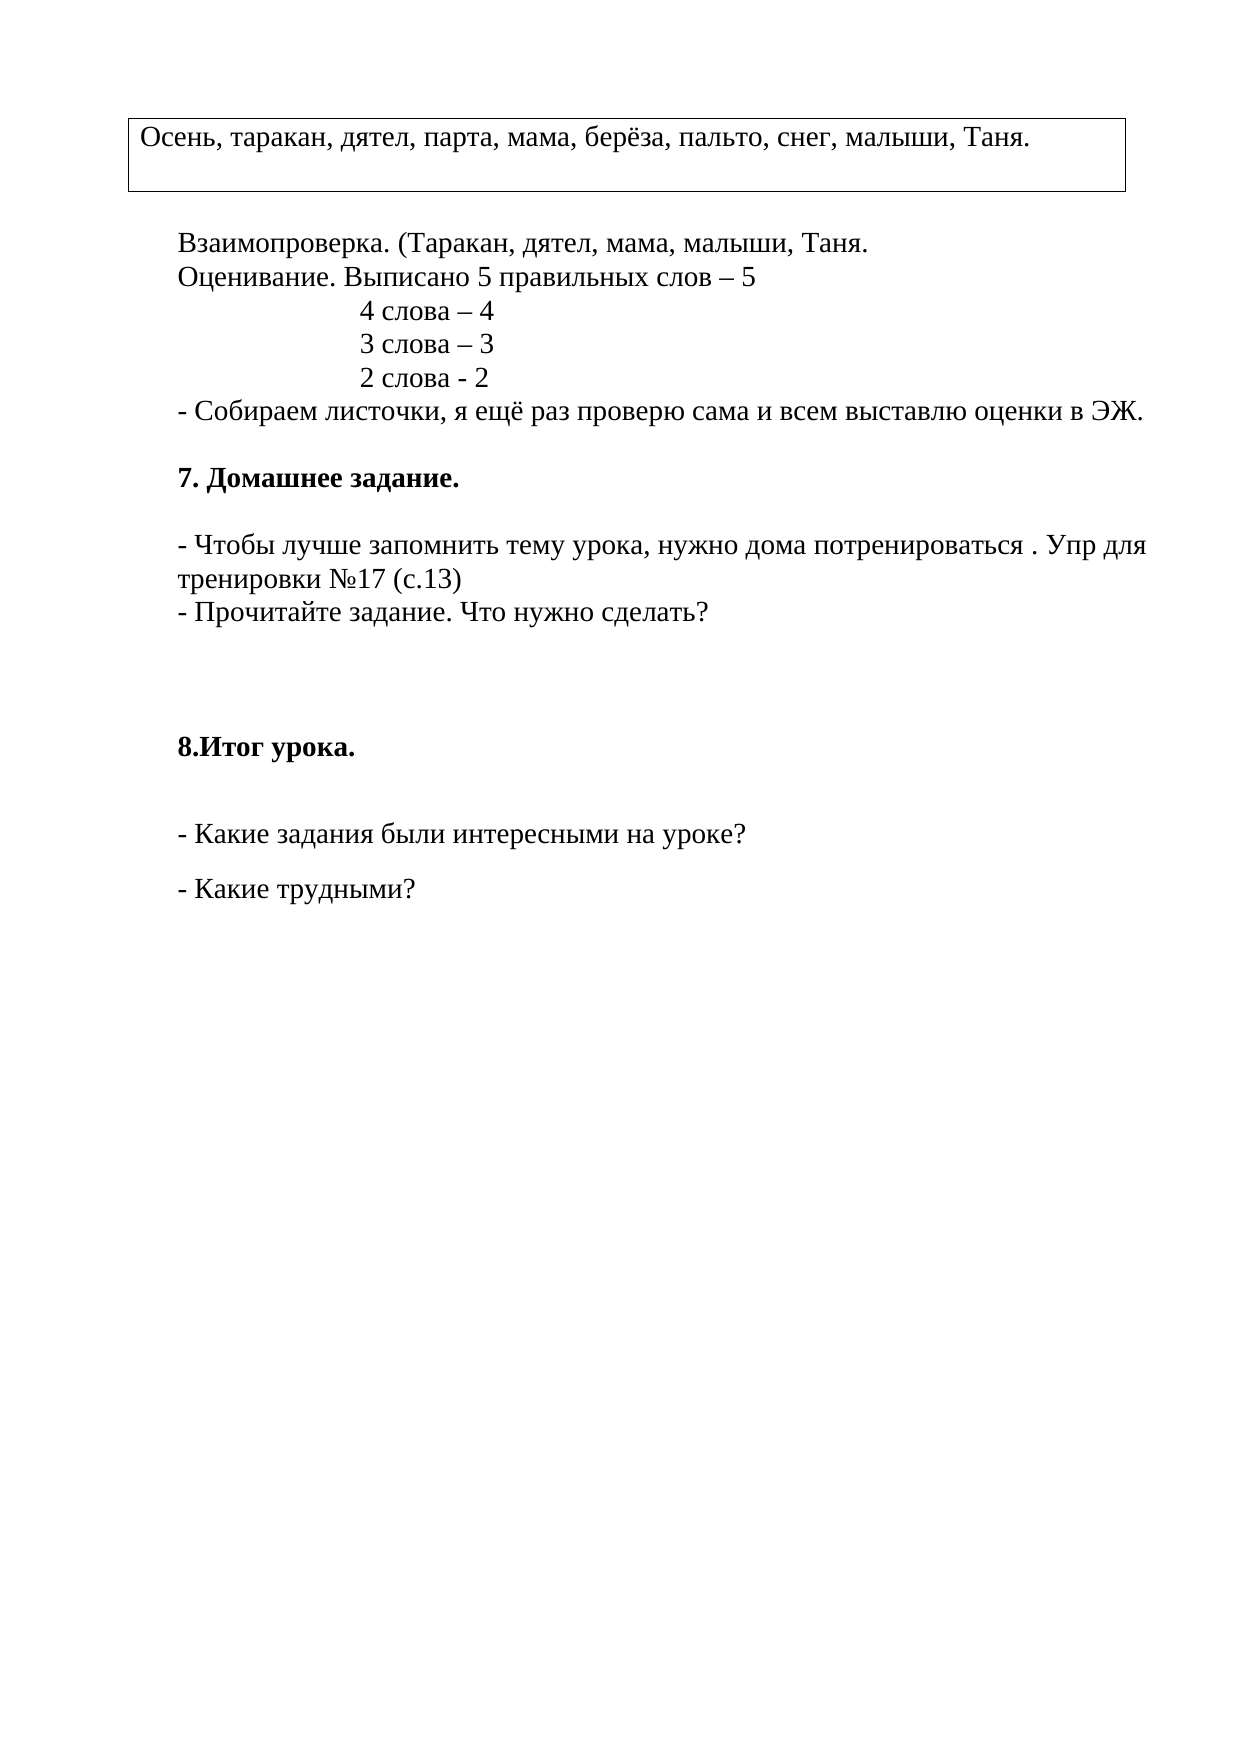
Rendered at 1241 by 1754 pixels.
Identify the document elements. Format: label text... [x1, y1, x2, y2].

text 3 слова – 3 [177, 326, 1152, 360]
text Взаимопроверка. (Таракан, дятел, мама, малыши, Таня. [177, 226, 1152, 259]
table_header Осень, таракан, дятел, парта, мама, берёза, пальто, снег, малыши, Таня. [129, 119, 1125, 191]
text Оценивание. Выписано 5 правильных слов – 5 [177, 259, 1152, 293]
text 2 слова - 2 [177, 360, 1152, 393]
text 8.Итог урока. [177, 729, 1152, 762]
text 4 слова – 4 [177, 293, 1152, 326]
text - Прочитайте задание. Что нужно сделать? [177, 594, 1152, 628]
text - Собираем листочки, я ещё раз проверю сама и всем выставлю оценки в ЭЖ. [177, 393, 1152, 427]
text - Какие задания были интересными на уроке? [177, 817, 1152, 850]
text - Чтобы лучше запомнить тему урока, нужно дома потренироваться . Упр для тренировки №17 (с.13) [177, 527, 1152, 594]
text 7. Домашнее задание. [177, 460, 1152, 494]
text - Какие трудными? [177, 871, 1152, 904]
